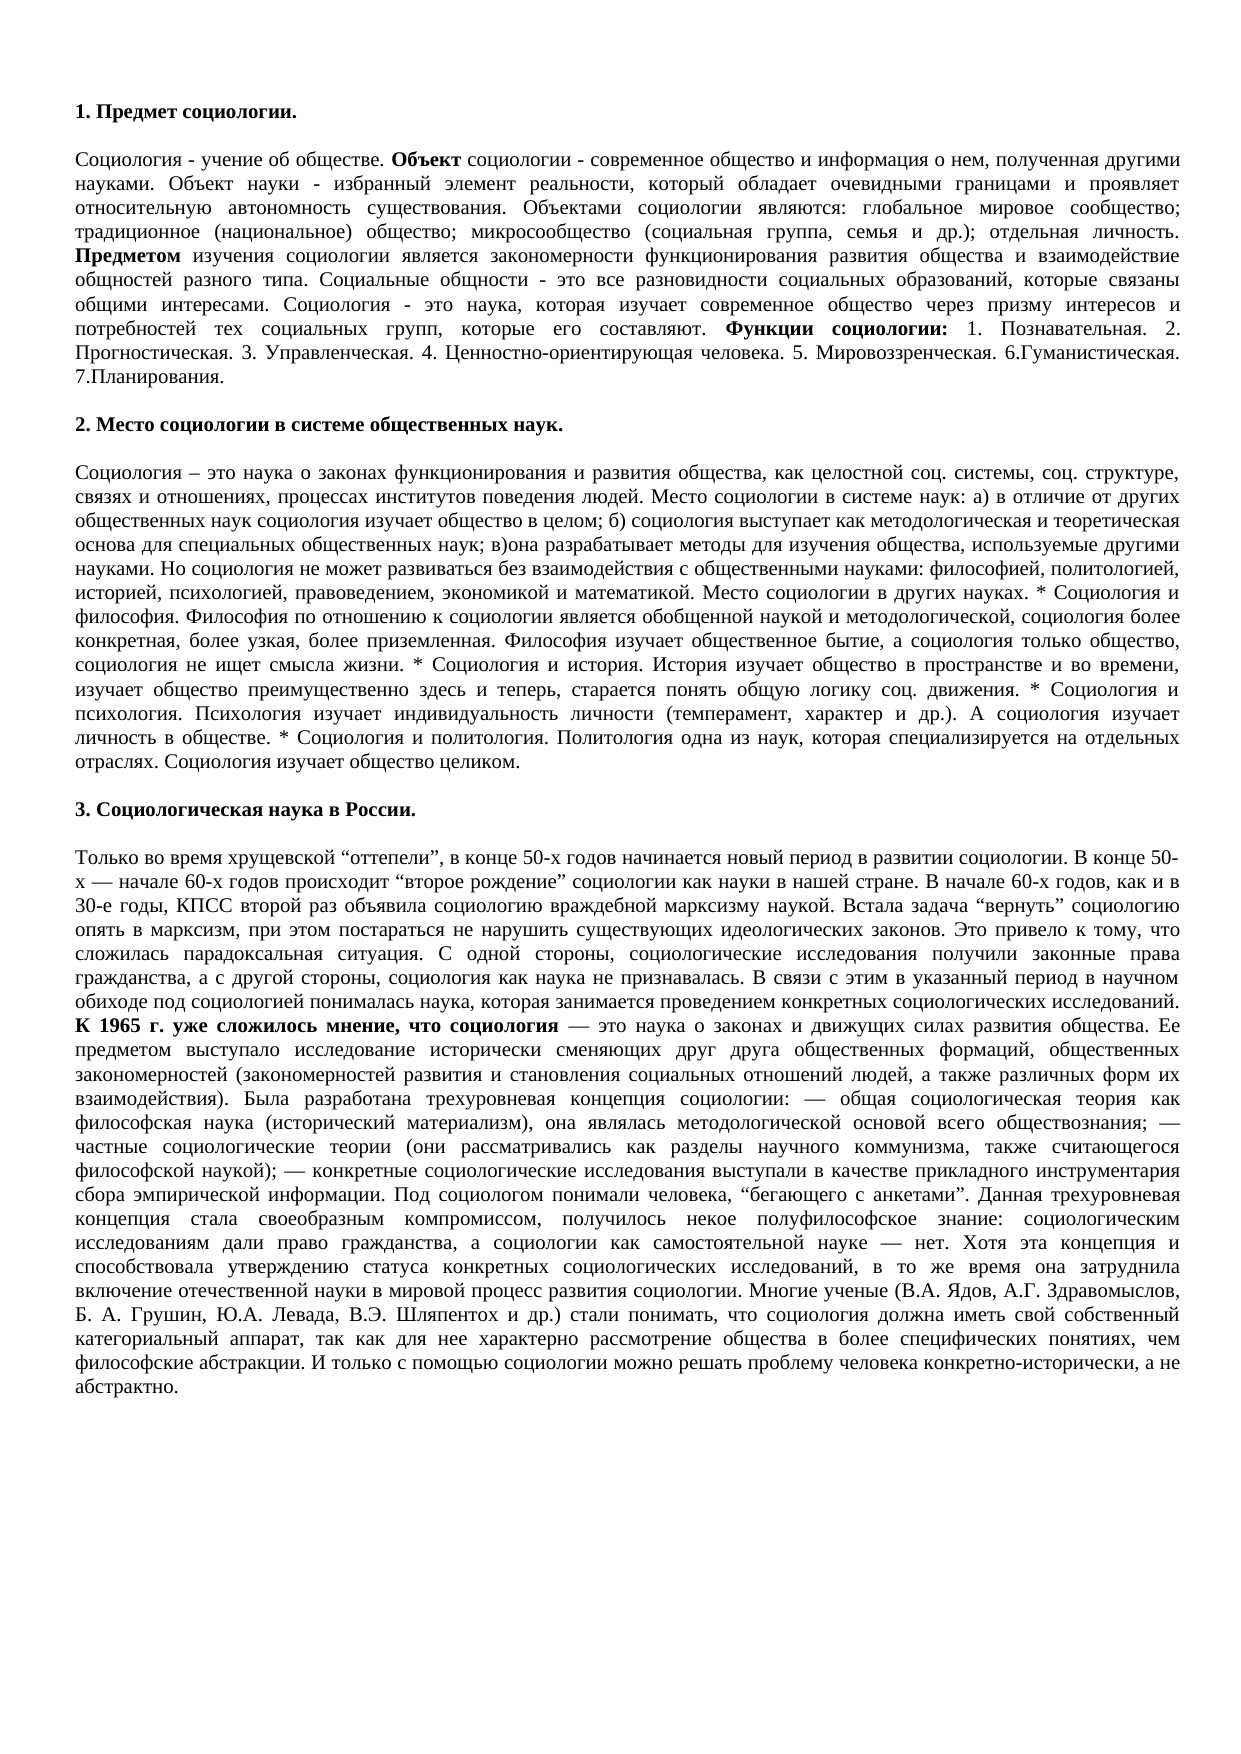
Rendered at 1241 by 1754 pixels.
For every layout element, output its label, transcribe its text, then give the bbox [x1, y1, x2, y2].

text 3. Социологическая наука в России. [75, 797, 1181, 821]
text Социология - учение об обществе. Объект социологии - современное общество и информация о нем, полученная другими науками. Объект науки - избранный элемент реальности, который обладает очевидными границами и проявляет относительную автономность существования. Объектами социологии являются: глобальное мировое сообщество; традиционное (национальное) общество; микросообщество (социальная группа, семья и др.); отдельная личность. Предметом изучения социологии является закономерности функционирования развития общества и взаимодействие общностей разного типа. Социальные общности - это все разновидности социальных образований, которые связаны общими интересами. Социология - это наука, которая изучает современное общество через призму интересов и потребностей тех социальных групп, которые его составляют. Функции социологии: 1. Познавательная. 2. Прогностическая. 3. Управленческая. 4. Ценностно-ориентирующая человека. 5. Мировоззренческая. 6.Гуманистическая. 7.Планирования. [75, 147, 1181, 388]
text 2. Место социологии в системе общественных наук. [75, 412, 1181, 436]
text Только во время хрущевской “оттепели”, в конце 50-х годов начинается новый период в развитии социологии. В конце 50-х — начале 60-х годов происходит “второе рождение” социологии как науки в нашей стране. В начале 60-х годов, как и в 30-е годы, КПСС второй раз объявила социологию враждебной марксизму наукой. Встала задача “вернуть” социологию опять в марксизм, при этом постараться не нарушить существующих идеологических законов. Это привело к тому, что сложилась парадоксальная ситуация. С одной стороны, социологические исследования получили законные права гражданства, а с другой стороны, социология как наука не признавалась. В связи с этим в указанный период в научном обиходе под социологией понималась наука, которая занимается проведением конкретных социологических исследований. К . уже сложилось мнение, что социология — это наука о законах и движущих силах развития общества. Ее предметом выступало исследование исторически сменяющих друг друга общественных формаций, общественных закономерностей (закономерностей развития и становления социальных отношений людей, а также различных форм их взаимодействия). Была разработана трехуровневая концепция социологии: — общая социологическая теория как философская наука (исторический материализм), она являлась методологической основой всего обществознания; — частные социологические теории (они рассматривались как разделы научного коммунизма, также считающегося философской наукой); — конкретные социологические исследования выступали в качестве прикладного инструментария сбора эмпирической информации. Под социологом понимали человека, “бегающего с анкетами”. Данная трехуровневая концепция стала своеобразным компромиссом, получилось некое полуфилософское знание: социологическим исследованиям дали право гражданства, а социологии как самостоятельной науке — нет. Хотя эта концепция и способствовала утверждению статуса конкретных социологических исследований, в то же время она затруднила включение отечественной науки в мировой процесс развития социологии. Многие ученые (В.А. Ядов, А.Г. Здравомыслов, Б. А. Грушин, Ю.А. Левада, В.Э. Шляпентох и др.) стали понимать, что социология должна иметь свой собственный категориальный аппарат, так как для нее характерно рассмотрение общества в более специфических понятиях, чем философские абстракции. И только с помощью социологии можно решать проблему человека конкретно-исторически, а не абстрактно. [75, 845, 1181, 1398]
text 1. Предмет социологии. [75, 99, 1181, 123]
text Социология – это наука о законах функционирования и развития общества, как целостной соц. системы, соц. структуре, связях и отношениях, процессах институтов поведения людей. Место социологии в системе наук: а) в отличие от других общественных наук социология изучает общество в целом; б) социология выступает как методологическая и теоретическая основа для специальных общественных наук; в)она разрабатывает методы для изучения общества, используемые другими науками. Но социология не может развиваться без взаимодействия с общественными науками: философией, политологией, историей, психологией, правоведением, экономикой и математикой. Место социологии в других науках. * Социология и философия. Философия по отношению к социологии является обобщенной наукой и методологической, социология более конкретная, более узкая, более приземленная. Философия изучает общественное бытие, а социология только общество, социология не ищет смысла жизни. * Социология и история. История изучает общество в пространстве и во времени, изучает общество преимущественно здесь и теперь, старается понять общую логику соц. движения. * Социология и психология. Психология изучает индивидуальность личности (темперамент, характер и др.). А социология изучает личность в обществе. * Социология и политология. Политология одна из наук, которая специализируется на отдельных отраслях. Социология изучает общество целиком. [75, 460, 1181, 773]
